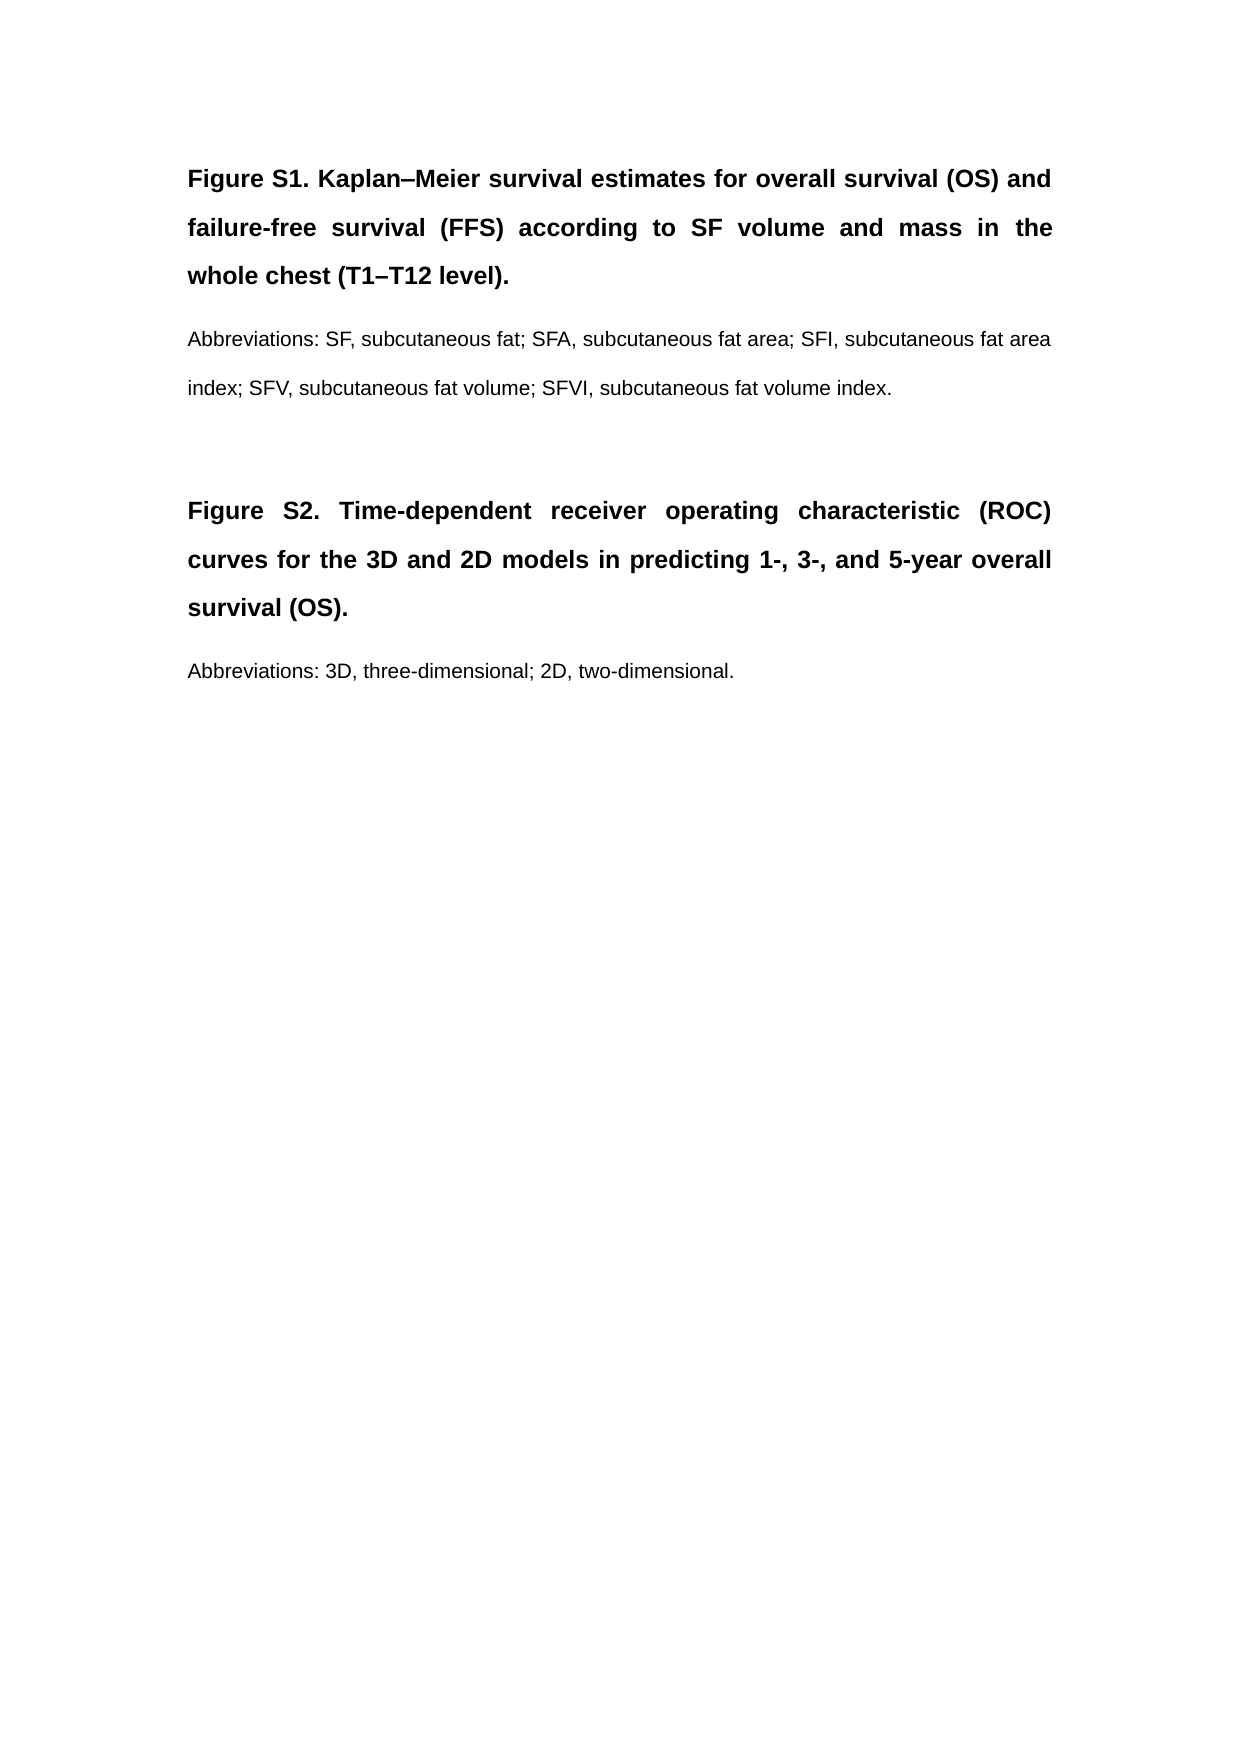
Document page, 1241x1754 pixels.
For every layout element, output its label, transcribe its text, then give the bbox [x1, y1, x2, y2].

text Abbreviations: 3D, three-dimensional; 2D, two-dimensional. [187, 655, 1053, 688]
text Figure S2. Time-dependent receiver operating characteristic (ROC) curves for the 3D and 2D models in predicting 1-, 3-, and 5-year overall survival (OS). [187, 494, 1053, 624]
text Figure S1. Kaplan‒Meier survival estimates for overall survival (OS) and failure-free survival (FFS) according to SF volume and mass in the whole chest (T1–T12 level). [187, 162, 1053, 292]
text Abbreviations: SF, subcutaneous fat; SFA, subcutaneous fat area; SFI, subcutaneous fat area index; SFV, subcutaneous fat volume; SFVI, subcutaneous fat volume index. [187, 323, 1053, 404]
